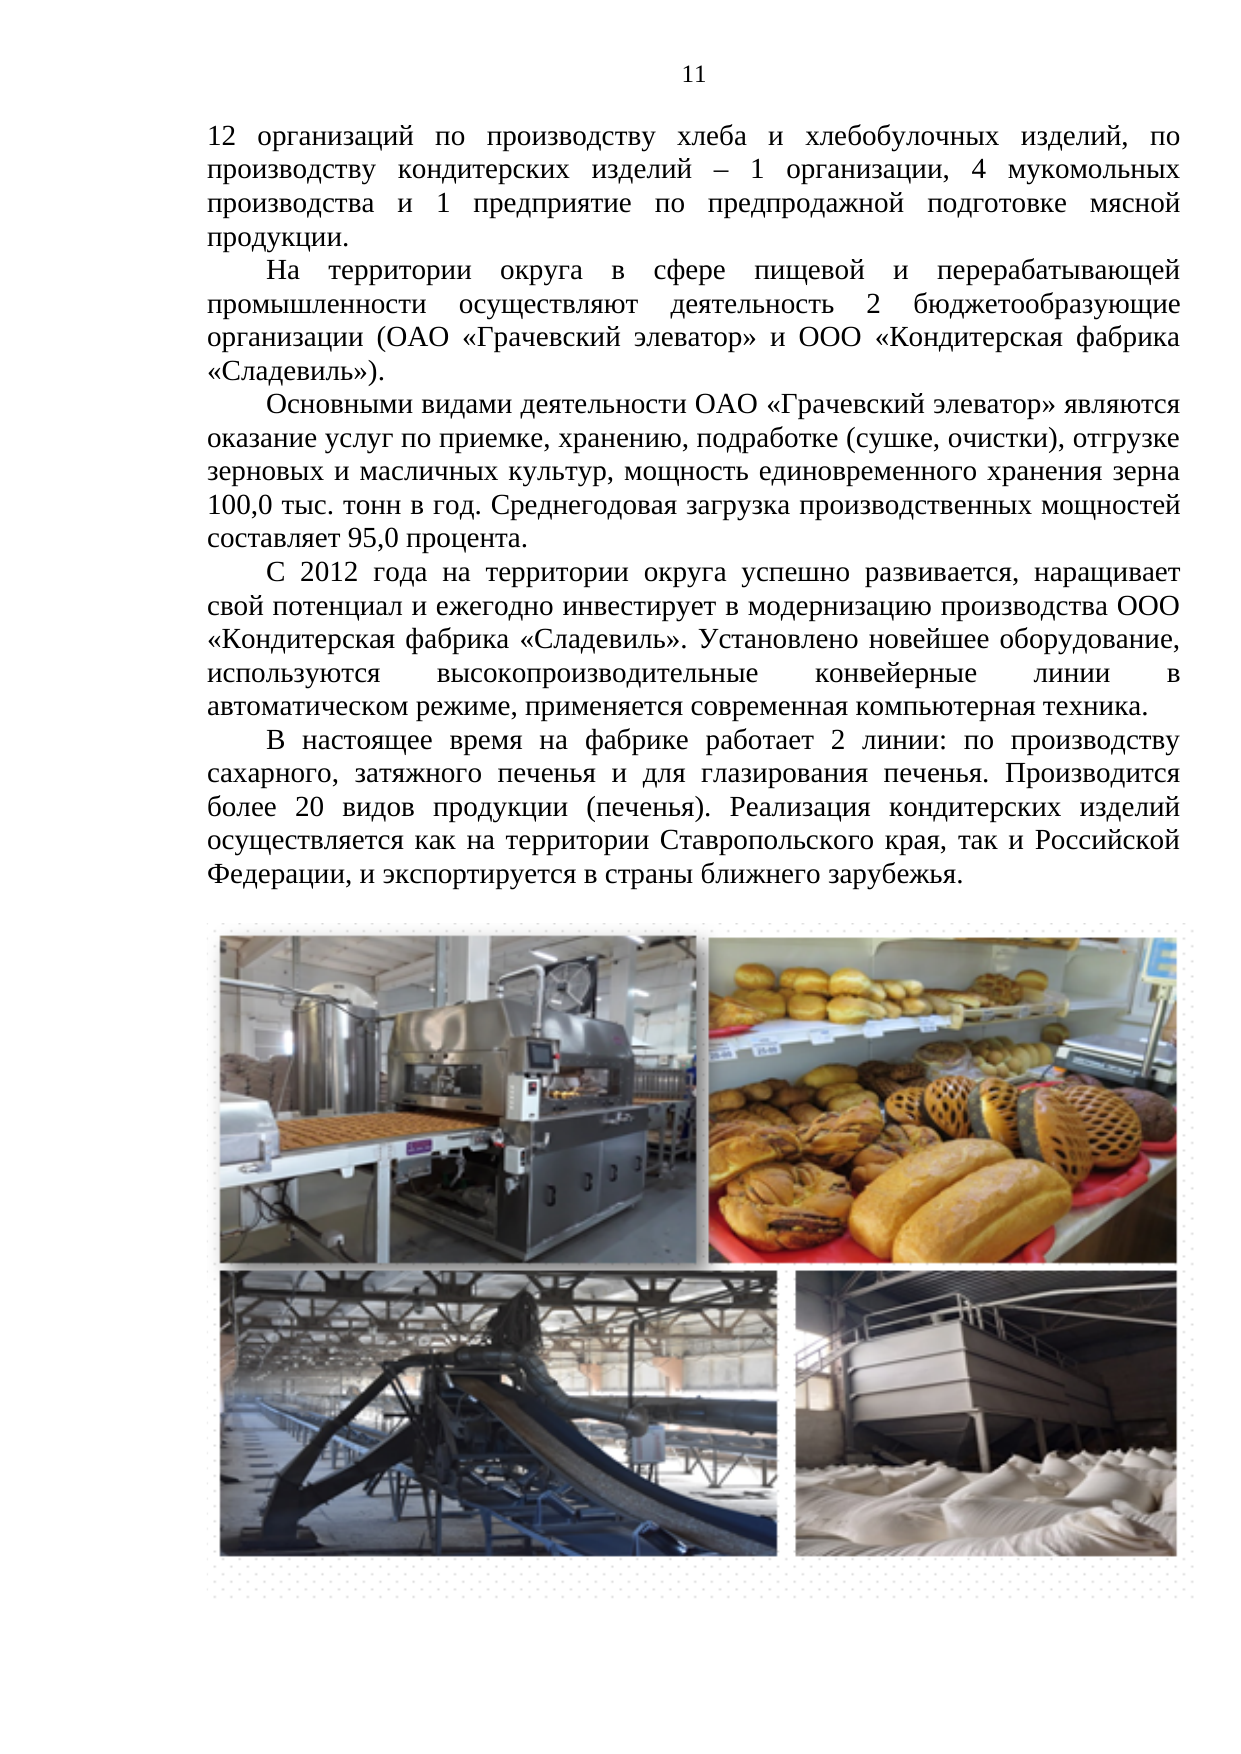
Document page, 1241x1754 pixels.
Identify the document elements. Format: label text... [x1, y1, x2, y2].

text На территории округа в сфере пищевой и перерабатывающей промышленности осуществляют деятельность 2 бюджетообразующие организации (ОАО «Грачевский элеватор» и ООО «Кондитерская фабрика «Сладевиль»). [207, 252, 1181, 386]
text В настоящее время на фабрике работает 2 линии: по производству сахарного, затяжного печенья и для глазирования печенья. Производится более 20 видов продукции (печенья). Реализация кондитерских изделий осуществляется как на территории Ставропольского края, так и Российской Федерации, и экспортируется в страны ближнего зарубежья. [207, 722, 1181, 889]
text Основными видами деятельности ОАО «Грачевский элеватор» являются оказание услуг по приемке, хранению, подработке (сушке, очистки), отгрузке зерновых и масличных культур, мощность единовременного хранения зерна 100,0 тыс. тонн в год. Среднегодовая загрузка производственных мощностей составляет 95,0 процента. [207, 386, 1181, 554]
picture [206, 923, 1200, 1604]
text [207, 118, 1181, 252]
text С 2012 года на территории округа успешно развивается, наращивает свой потенциал и ежегодно инвестирует в модернизацию производства ООО «Кондитерская фабрика «Сладевиль». Установлено новейшее оборудование, используются высокопроизводительные конвейерные линии в автоматическом режиме, применяется современная компьютерная техника. [207, 554, 1181, 722]
